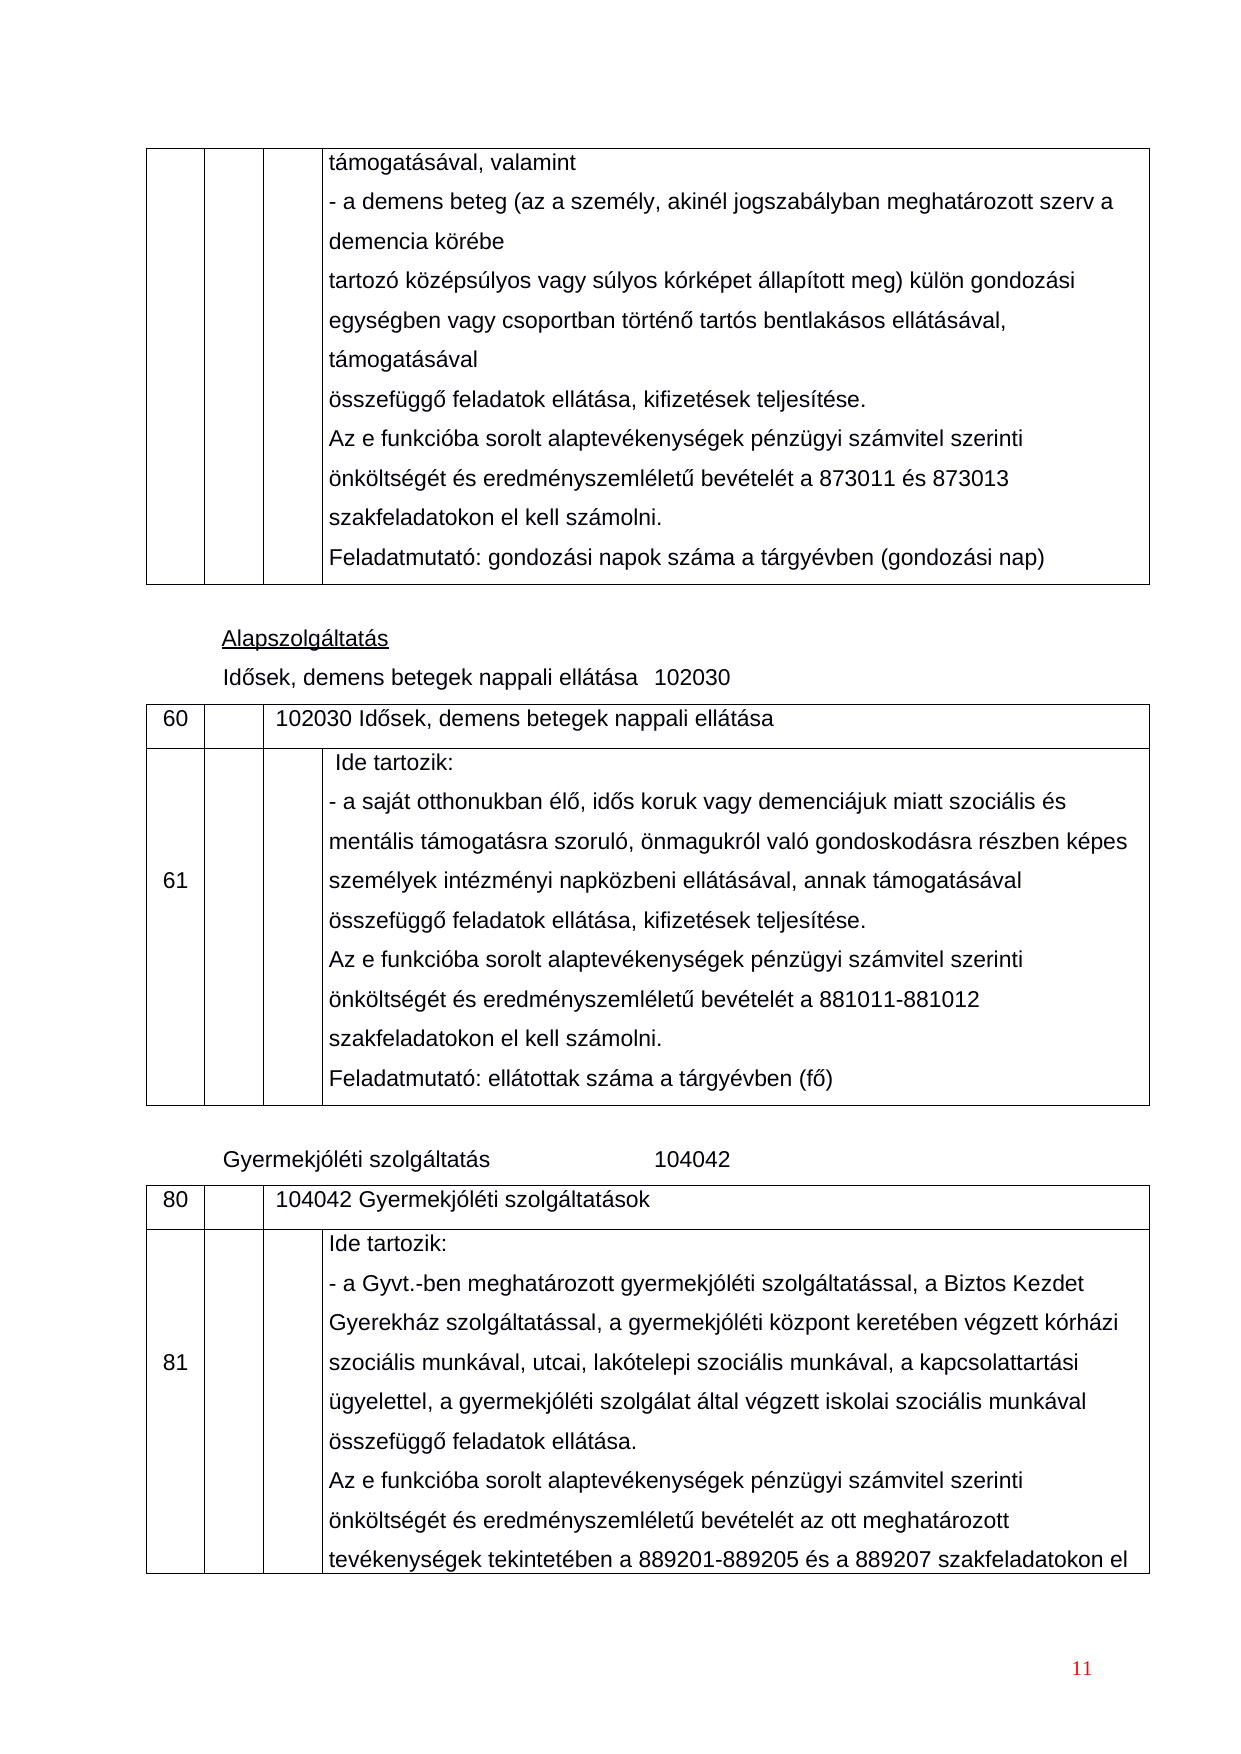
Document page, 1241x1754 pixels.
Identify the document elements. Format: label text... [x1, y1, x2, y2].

table_header [205, 1186, 263, 1229]
table_cell [264, 749, 322, 1105]
table_cell [205, 749, 263, 1105]
text Alapszolgáltatás [148, 624, 1093, 651]
table_cell Ide tartozik: - a saját otthonukban élő, idős koruk vagy demenciájuk miatt szociális és mentális támogatásra szoruló, önmagukról való gondoskodásra részben képes személyek intézményi napközbeni ellátásával, annak támogatásával összefüggő feladatok ellátása, kifizetések teljesítése. Az e funkcióba sorolt alaptevékenységek pénzügyi számvitel szerinti önköltségét és eredményszemléletű bevételét a 881011-881012 szakfeladatokon el kell számolni. Feladatmutató: ellátottak száma a tárgyévben (fő) [323, 749, 1149, 1105]
table_cell 57 [147, 149, 204, 584]
table_header 104042 Gyermekjóléti szolgáltatások [264, 1186, 1149, 1229]
table_header [205, 705, 263, 748]
table_cell [264, 1230, 322, 1572]
table_cell [205, 149, 263, 584]
text Idősek, demens betegek nappali ellátása 102030 [148, 664, 1093, 690]
table_cell [205, 1230, 263, 1572]
table_header 102030 Idősek, demens betegek nappali ellátása [264, 705, 1149, 748]
table_cell [264, 149, 322, 584]
table_header 60 [147, 705, 204, 748]
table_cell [323, 149, 1149, 584]
text Gyermekjóléti szolgáltatás 104042 [148, 1146, 1093, 1172]
table_cell 61 [147, 749, 204, 1105]
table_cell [323, 1230, 1149, 1572]
table_header 80 [147, 1186, 204, 1229]
table_cell 81 [147, 1230, 204, 1572]
